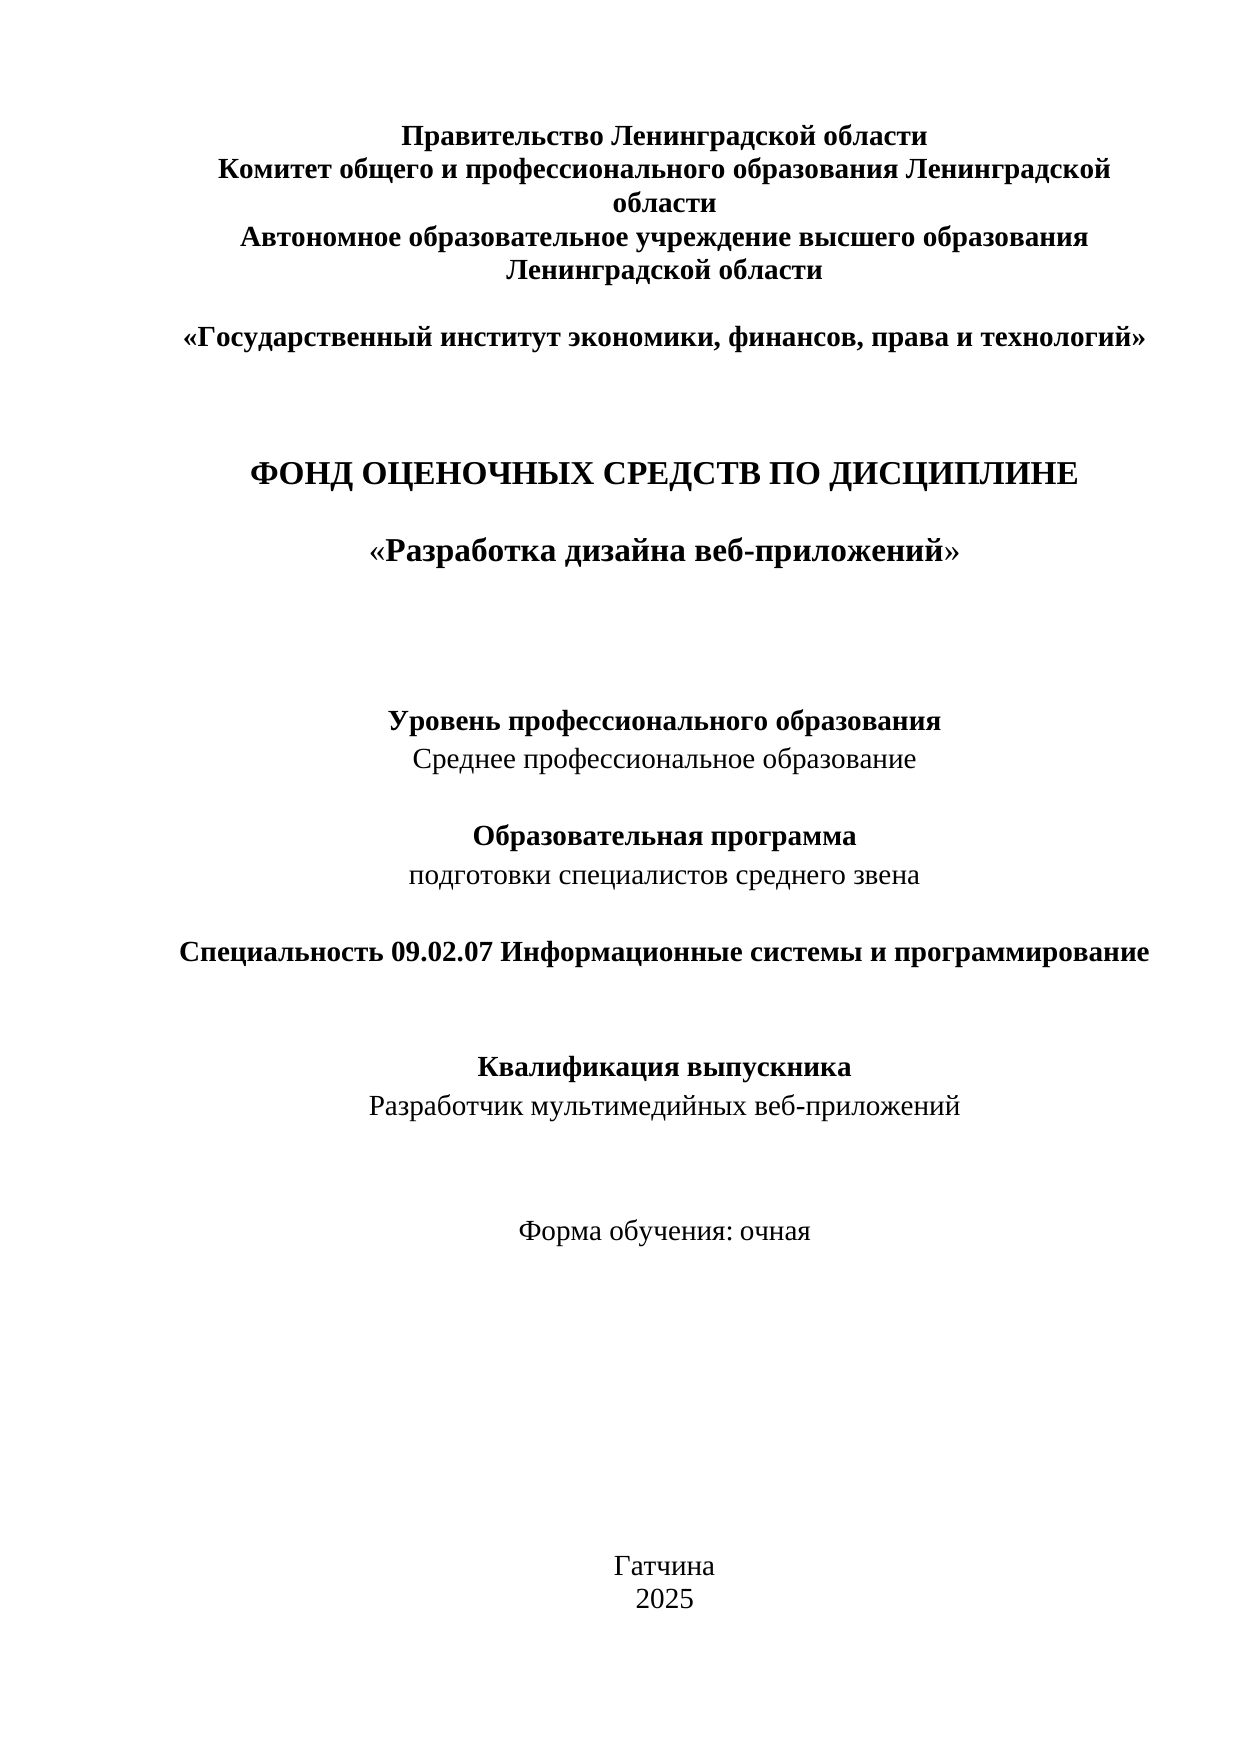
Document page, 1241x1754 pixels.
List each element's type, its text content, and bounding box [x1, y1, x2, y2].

text Квалификация выпускника [177, 1049, 1152, 1083]
text Разработчик мультимедийных веб-приложений [177, 1088, 1152, 1122]
text Автономное образовательное учреждение высшего образования Ленинградской области [177, 219, 1152, 286]
text Специальность 09.02.07 Информационные системы и программирование [177, 934, 1152, 967]
text Форма обучения: очная [177, 1213, 1152, 1246]
text подготовки специалистов среднего звена [177, 857, 1152, 890]
text «Государственный институт экономики, финансов, права и технологий» [177, 319, 1152, 353]
text Образовательная программа [177, 818, 1152, 852]
text Гатчина [177, 1548, 1152, 1582]
text ФОНД ОЦЕНОЧНЫХ СРЕДСТВ ПО ДИСЦИПЛИНЕ [177, 453, 1152, 492]
text «Разработка дизайна веб-приложений» [177, 530, 1152, 568]
text Комитет общего и профессионального образования Ленинградской области [177, 152, 1152, 219]
text Правительство Ленинградской области [177, 118, 1152, 152]
text Уровень профессионального образования [177, 703, 1152, 736]
text Среднее профессиональное образование [177, 741, 1152, 775]
text 2025 [177, 1582, 1152, 1615]
